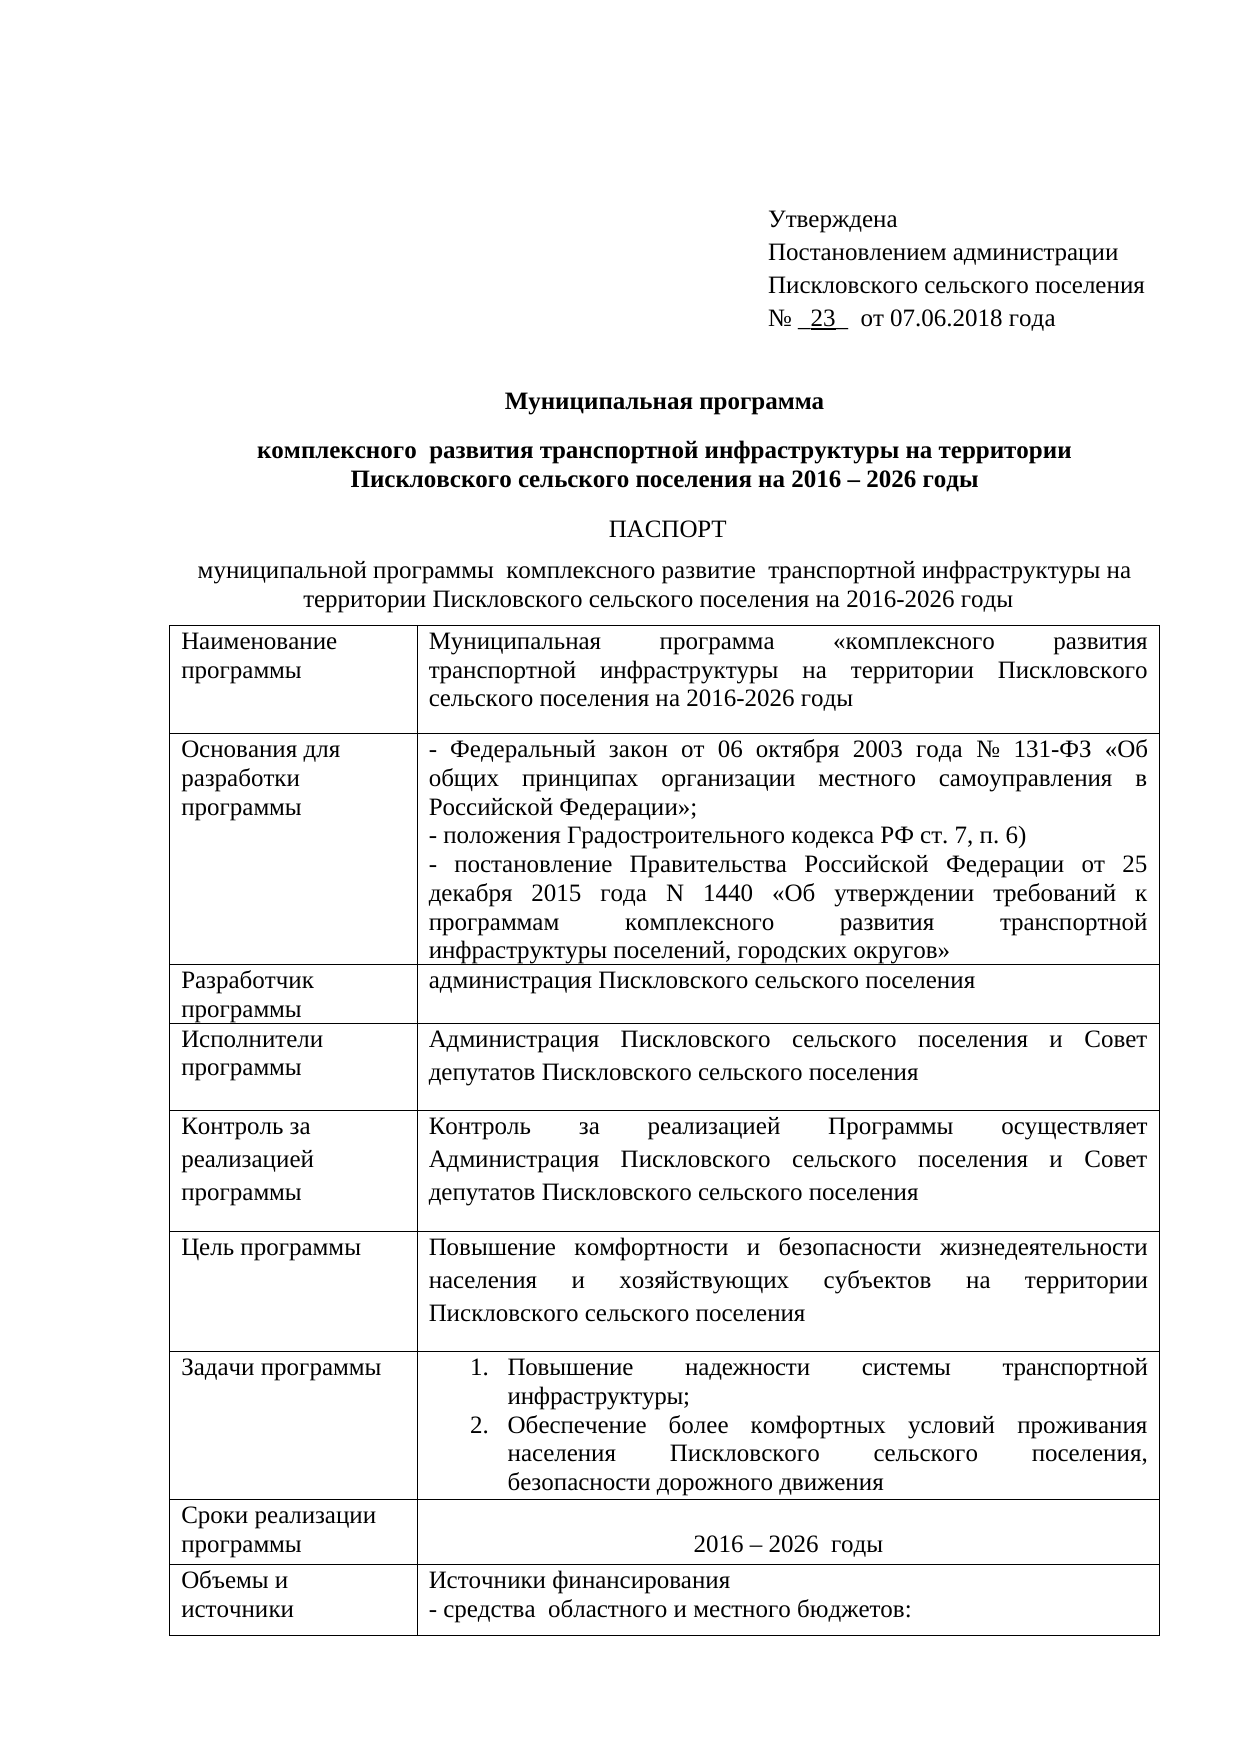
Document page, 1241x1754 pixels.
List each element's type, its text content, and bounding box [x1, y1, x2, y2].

table_cell Повышение комфортности и безопасности жизнедеятельности населения и хозяйствующих субъектов на территории Пискловского сельского поселения [418, 1232, 1159, 1351]
text Постановлением администрации [177, 237, 1152, 266]
text ПАСПОРТ [177, 514, 1152, 542]
text Утверждена [177, 204, 1152, 233]
table_header Муниципальная программа «комплексного развития транспортной инфраструктуры на территории Пискловского сельского поселения на 2016-2026 годы [418, 626, 1159, 733]
table_cell 2016 – 2026 годы [418, 1500, 1159, 1564]
table_cell Исполнители программы [170, 1024, 417, 1110]
table_cell Сроки реализации программы [170, 1500, 417, 1564]
table_cell Задачи программы [170, 1352, 417, 1499]
text Пискловского сельского поселения [177, 270, 1152, 299]
table_cell Администрация Пискловского сельского поселения и Совет депутатов Пискловского сельского поселения [418, 1024, 1159, 1110]
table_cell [418, 1565, 1159, 1635]
table_cell Повышение надежности системы транспортной инфраструктуры; Обеспечение более комфортных условий проживания населения Пискловского сельского поселения, безопасности дорожного движения [418, 1352, 1159, 1499]
text № _23_ от 07.06.2018 года [177, 303, 1152, 332]
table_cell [170, 1565, 417, 1635]
text Муниципальная программа [177, 386, 1152, 414]
text муниципальной программы комплексного развитие транспортной инфраструктуры на территории Пискловского сельского поселения на 2016-2026 годы [177, 555, 1152, 612]
table_cell - Федеральный закон от 06 октября 2003 года № 131-ФЗ «Об общих принципах организации местного самоуправления в Российской Федерации»; - положения Градостроительного кодекса РФ ст. 7, п. 6) - постановление Правительства Российской Федерации от 25 декабря 2015 года N 1440 «Об утверждении требований к программам комплексного развития транспортной инфраструктуры поселений, городских округов» [418, 734, 1159, 964]
table_cell Основания для разработки программы [170, 734, 417, 964]
table_cell Контроль за реализацией программы [170, 1111, 417, 1231]
table_cell Разработчик программы [170, 965, 417, 1023]
table_cell Контроль за реализацией Программы осуществляет Администрация Пискловского сельского поселения и Совет депутатов Пискловского сельского поселения [418, 1111, 1159, 1231]
table_header Наименование программы [170, 626, 417, 733]
table_cell администрация Пискловского сельского поселения [418, 965, 1159, 1023]
table_cell Цель программы [170, 1232, 417, 1351]
text комплексного развития транспортной инфраструктуры на территории Пискловского сельского поселения на 2016 – 2026 годы [177, 435, 1152, 493]
